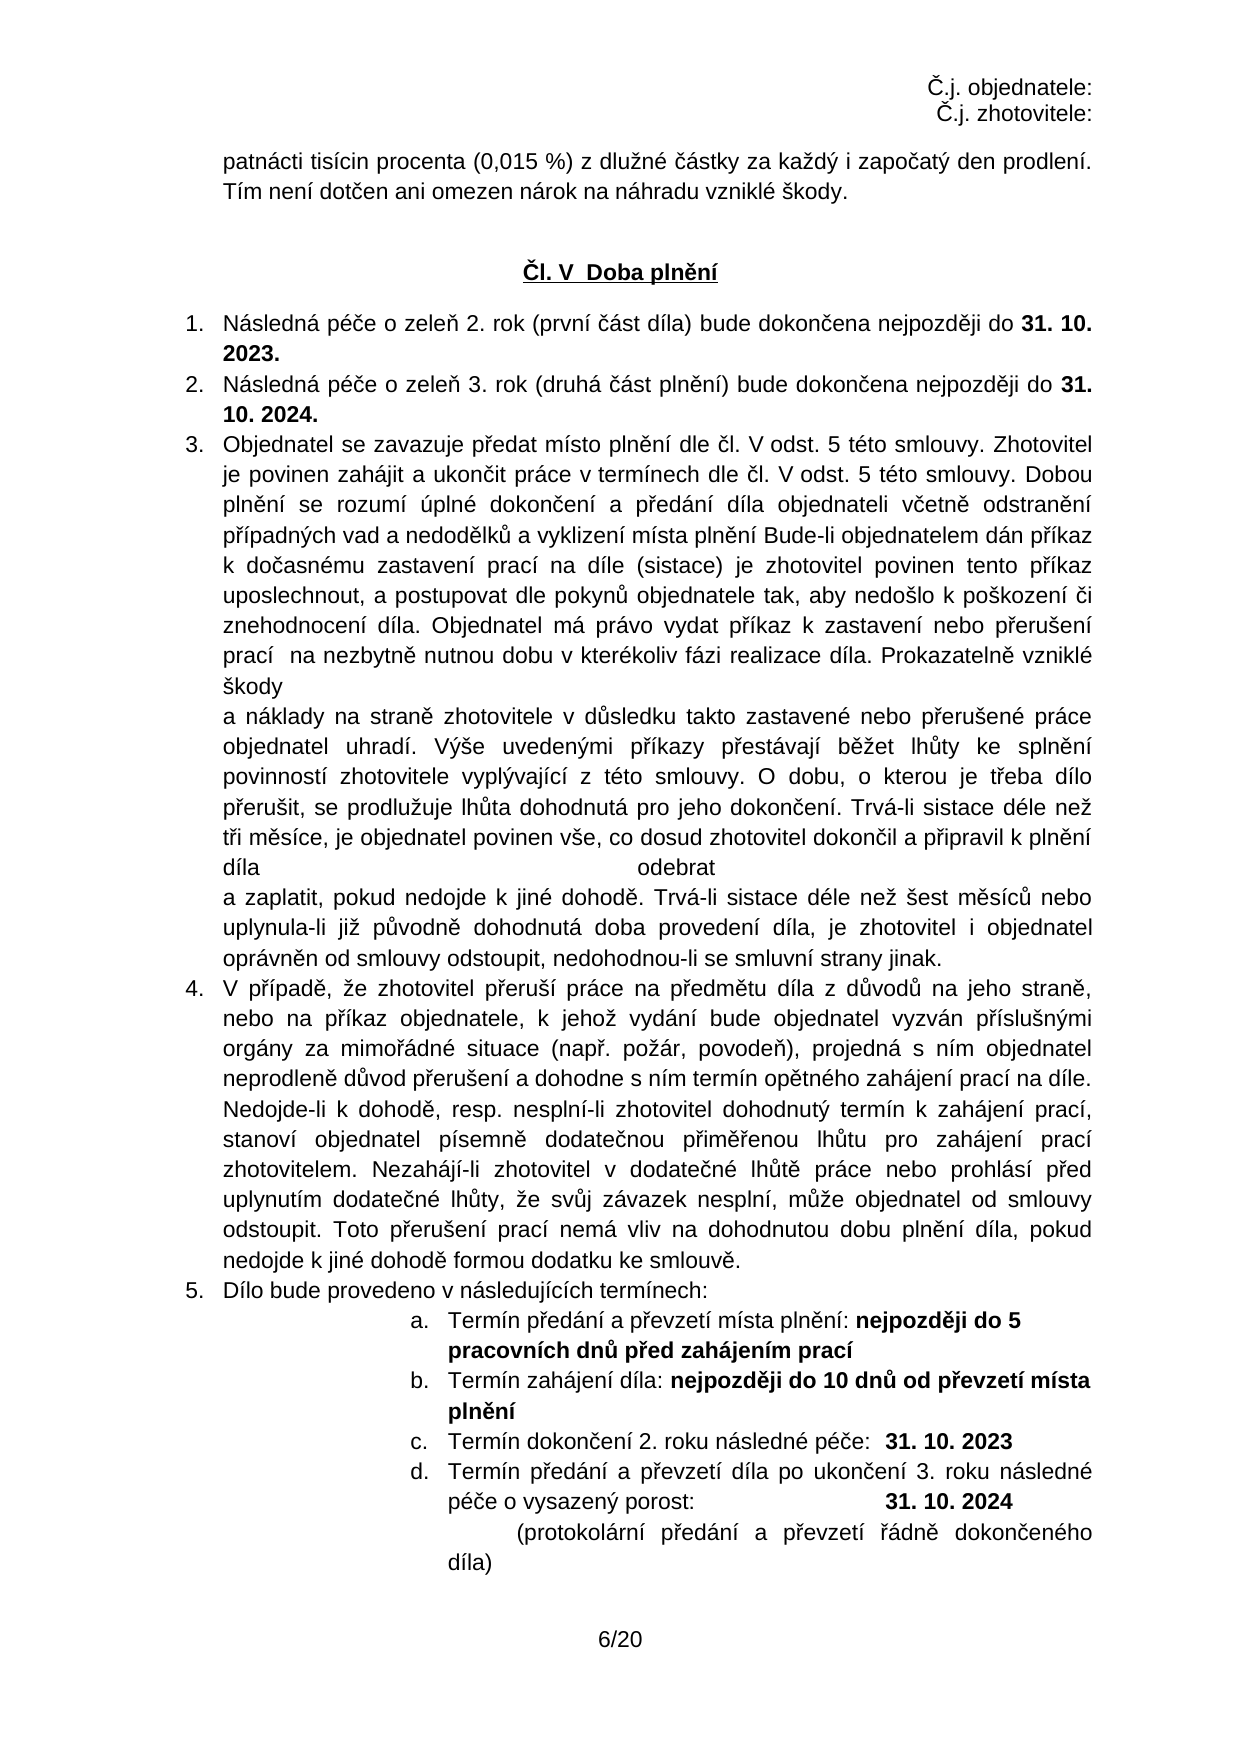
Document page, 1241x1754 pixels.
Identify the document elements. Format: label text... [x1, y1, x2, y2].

list Následná péče o zeleň 2. rok (první část díla) bude dokončena nejpozději do 31. 10. 2023. [185, 310, 1093, 367]
list Objednatel se zavazuje předat místo plnění dle čl. V odst. 5 této smlouvy. Zhotovitel je povinen zahájit a ukončit práce v termínech dle čl. V odst. 5 této smlouvy. Dobou plnění se rozumí úplné dokončení a předání díla objednateli včetně odstranění případných vad a nedodělků a vyklizení místa plnění Bude-li objednatelem dán příkaz k dočasnému zastavení prací na díle (sistace) je zhotovitel povinen tento příkaz uposlechnout, a postupovat dle pokynů objednatele tak, aby nedošlo k poškození či znehodnocení díla. Objednatel má právo vydat příkaz k zastavení nebo přerušení prací na nezbytně nutnou dobu v kterékoliv fázi realizace díla. Prokazatelně vzniklé škody a náklady na straně zhotovitele v důsledku takto zastavené nebo přerušené práce objednatel uhradí. Výše uvedenými příkazy přestávají běžet lhůty ke splnění povinností zhotovitele vyplývající z této smlouvy. O dobu, o kterou je třeba dílo přerušit, se prodlužuje lhůta dohodnutá pro jeho dokončení. Trvá-li sistace déle než tři měsíce, je objednatel povinen vše, co dosud zhotovitel dokončil a připravil k plnění díla odebrat a zaplatit, pokud nedojde k jiné dohodě. Trvá-li sistace déle než šest měsíců nebo uplynula-li již původně dohodnutá doba provedení díla, je zhotovitel i objednatel oprávněn od smlouvy odstoupit, nedohodnou-li se smluvní strany jinak. [185, 431, 1093, 971]
list Termín dokončení 2. roku následné péče: 31. 10. 2023 [410, 1428, 1093, 1454]
list Termín zahájení díla: nejpozději do 10 dnů od převzetí místa plnění [410, 1367, 1093, 1424]
list Následná péče o zeleň 3. rok (druhá část plnění) bude dokončena nejpozději do 31. 10. 2024. [185, 371, 1093, 427]
text Čl. V Doba plnění [148, 259, 1093, 285]
list Dílo bude provedeno v následujících termínech: [185, 1277, 1093, 1303]
list Termín předání a převzetí místa plnění: nejpozději do 5 pracovních dnů před zahájením prací [410, 1307, 1093, 1363]
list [185, 148, 1093, 204]
list Termín předání a převzetí díla po ukončení 3. roku následné péče o vysazený porost: 31. 10. 2024 (protokolární předání a převzetí řádně dokončeného díla) [410, 1458, 1093, 1575]
list V případě, že zhotovitel přeruší práce na předmětu díla z důvodů na jeho straně, nebo na příkaz objednatele, k jehož vydání bude objednatel vyzván příslušnými orgány za mimořádné situace (např. požár, povodeň), projedná s ním objednatel neprodleně důvod přerušení a dohodne s ním termín opětného zahájení prací na díle. Nedojde-li k dohodě, resp. nesplní-li zhotovitel dohodnutý termín k zahájení prací, stanoví objednatel písemně dodatečnou přiměřenou lhůtu pro zahájení prací zhotovitelem. Nezahájí-li zhotovitel v dodatečné lhůtě práce nebo prohlásí před uplynutím dodatečné lhůty, že svůj závazek nesplní, může objednatel od smlouvy odstoupit. Toto přerušení prací nemá vliv na dohodnutou dobu plnění díla, pokud nedojde k jiné dohodě formou dodatku ke smlouvě. [185, 975, 1093, 1273]
